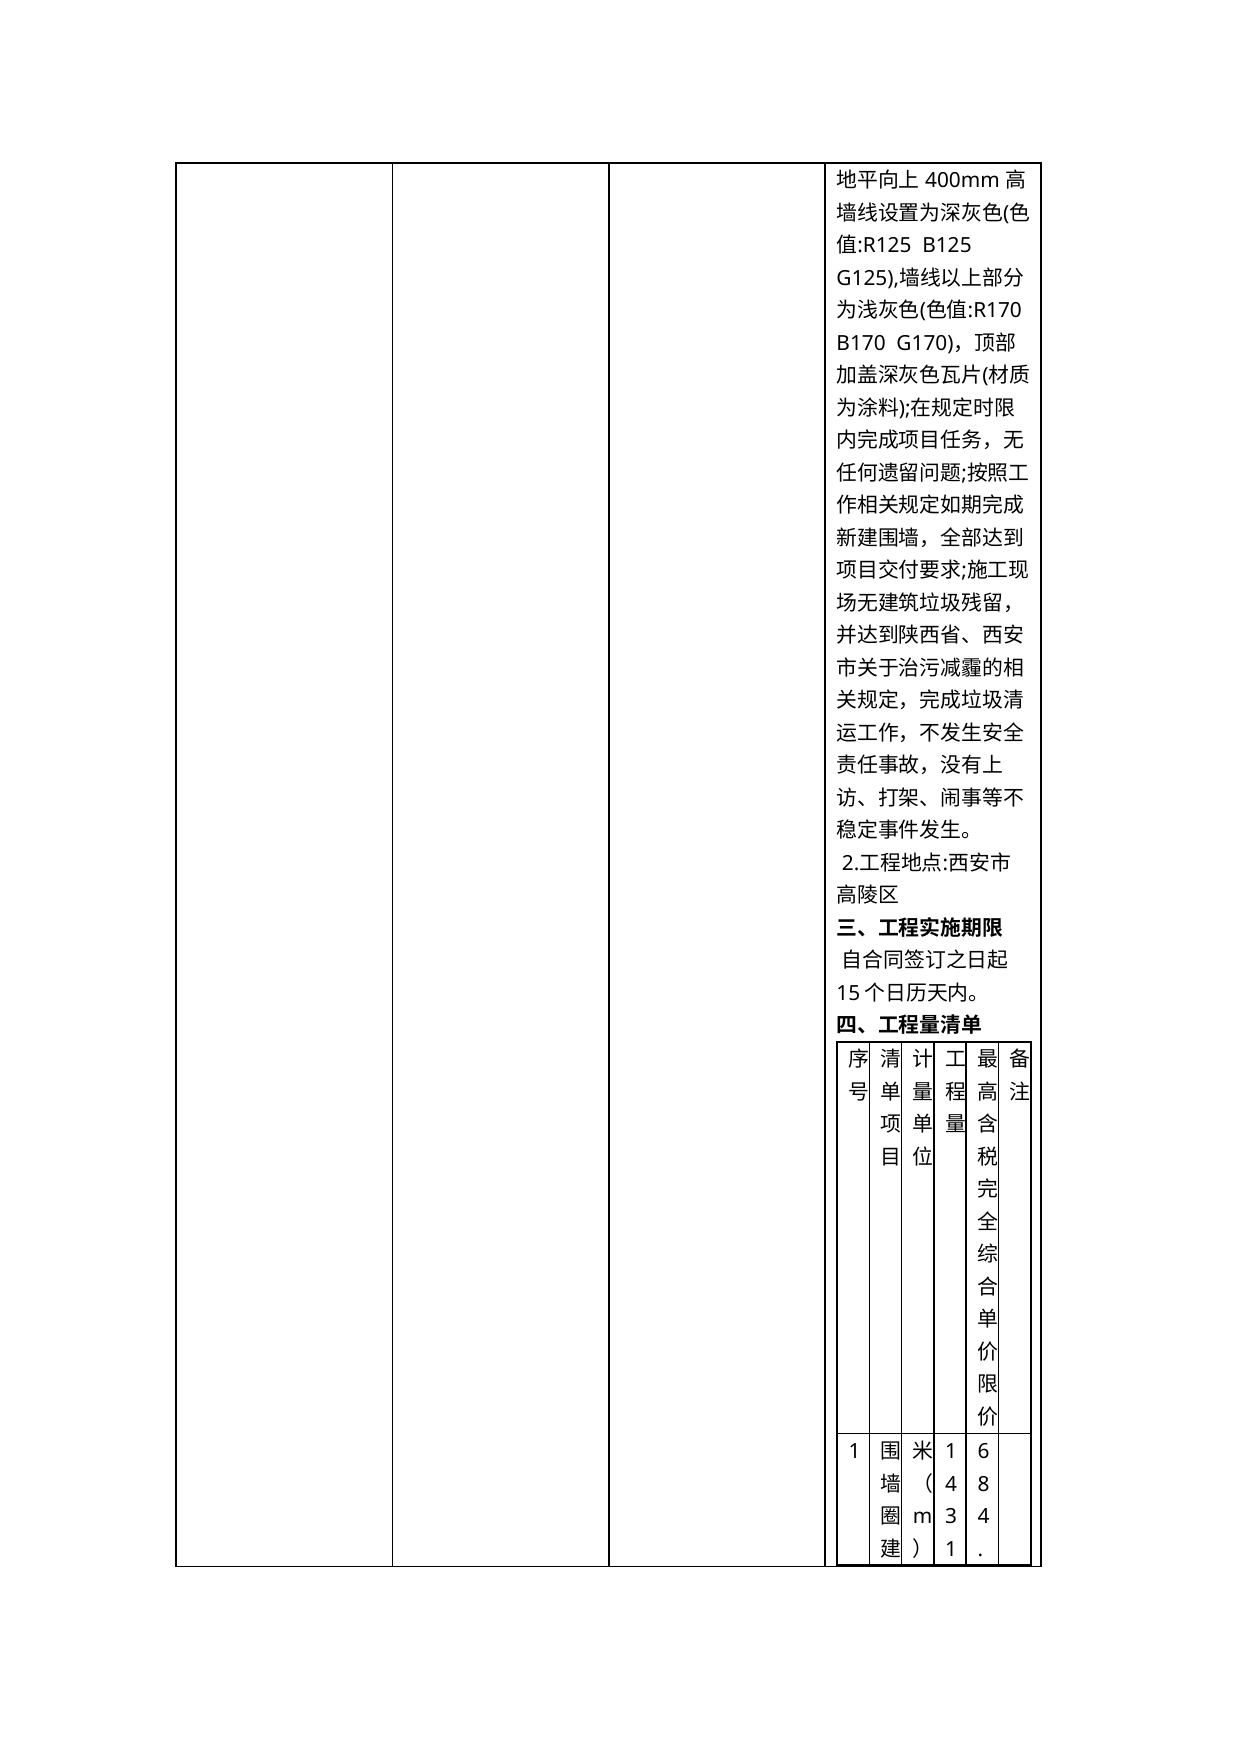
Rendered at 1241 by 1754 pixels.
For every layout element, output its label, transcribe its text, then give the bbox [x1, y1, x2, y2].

table_cell 1 [393, 164, 608, 1566]
table_cell [610, 164, 824, 1566]
table_cell [177, 164, 392, 1566]
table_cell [826, 164, 1040, 1566]
